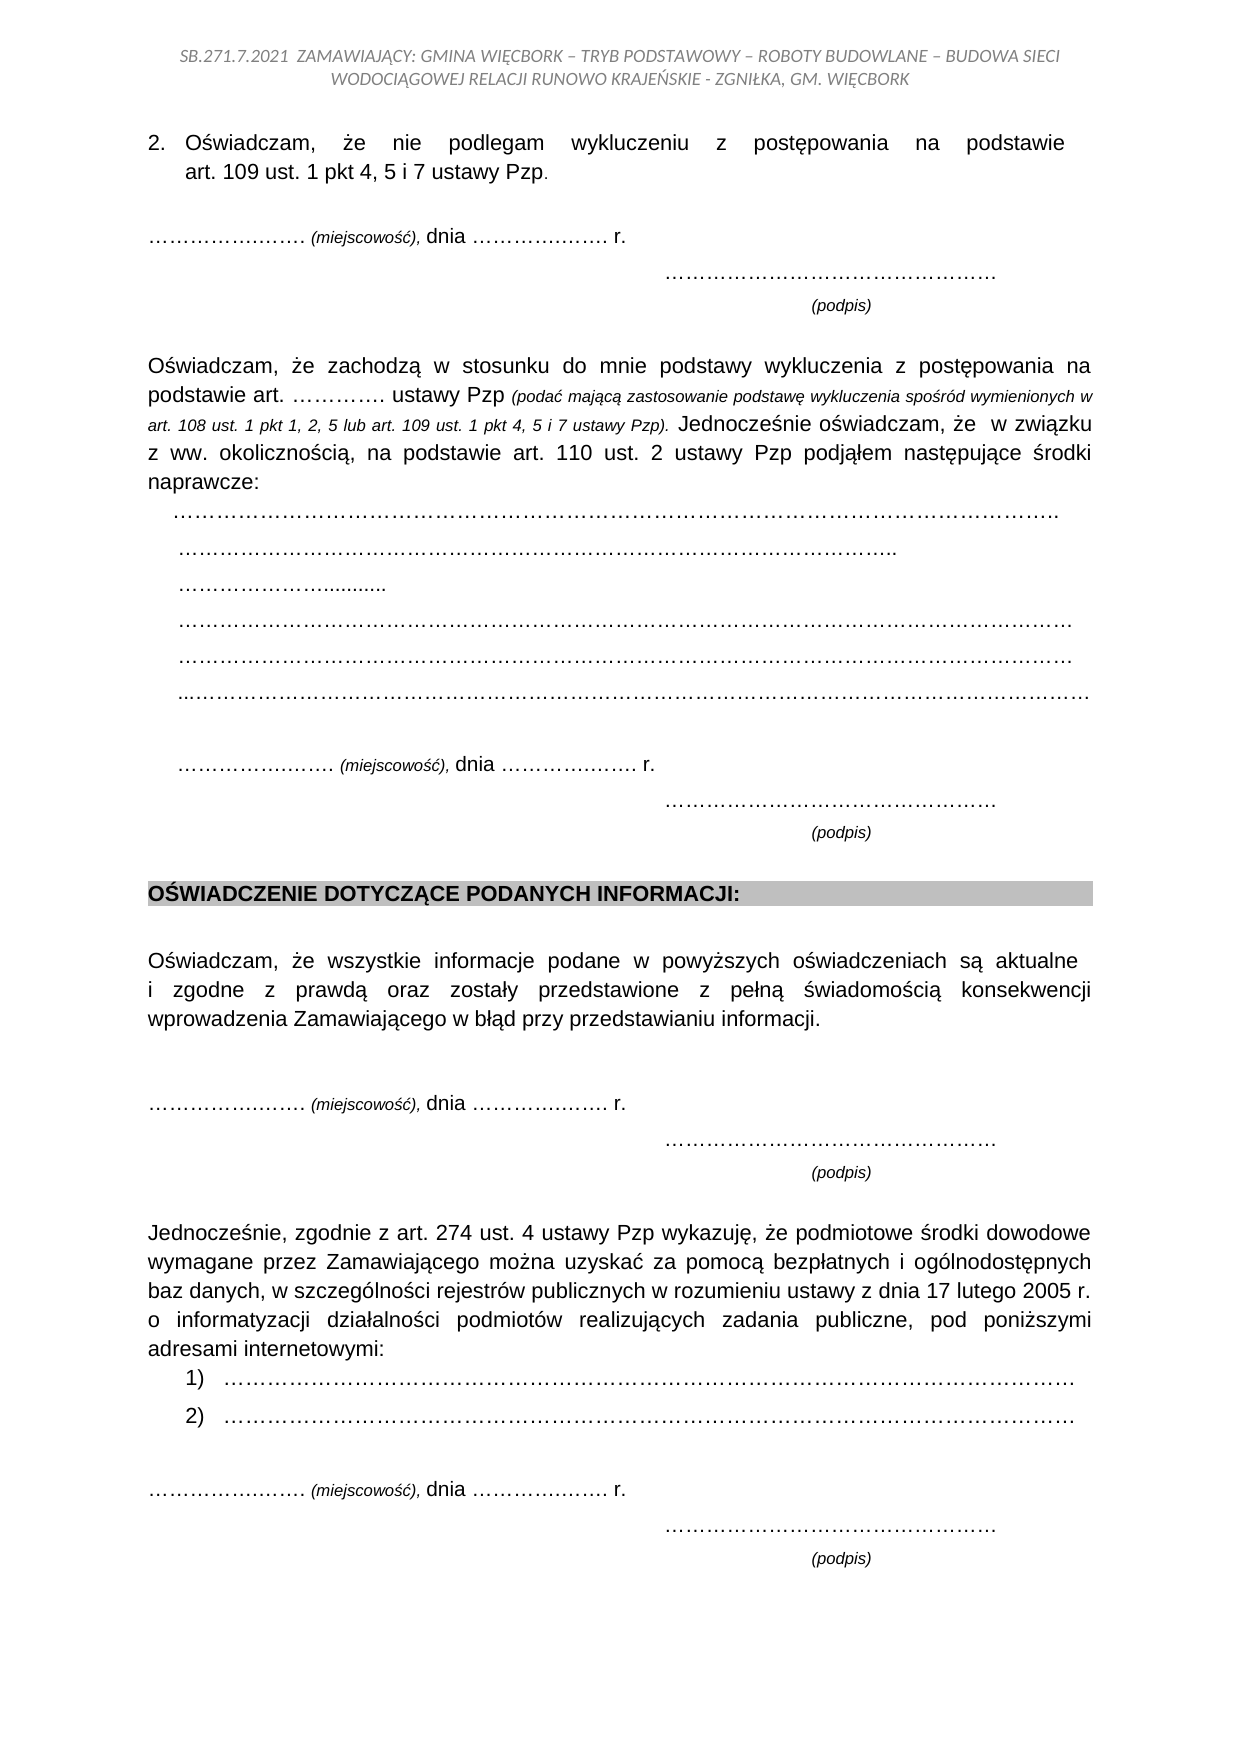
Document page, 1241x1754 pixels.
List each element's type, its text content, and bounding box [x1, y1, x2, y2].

text …………….……. (miejscowość), dnia ………….……. r. [148, 1091, 1093, 1115]
list ……………………………………………………………………………………………………… [185, 1365, 1093, 1390]
text Oświadczam, że wszystkie informacje podane w powyższych oświadczeniach są aktualne i zgodne z prawdą oraz zostały przedstawione z pełną świadomością konsekwencji wprowadzenia Zamawiającego w błąd przy przedstawianiu informacji. [148, 948, 1093, 1031]
text ………………………………………………………………………………………………………….. [148, 498, 1093, 523]
text ………………………………………… [148, 259, 1093, 283]
text ………………………………………… [148, 787, 1093, 811]
text (podpis) [811, 1548, 1093, 1568]
text …………………………………………………………………………………………..…………………...........………………………………………………………………………………………………………………… [177, 536, 1093, 632]
text Oświadczam, że zachodzą w stosunku do mnie podstawy wykluczenia z postępowania na podstawie art. …………. ustawy Pzp (podać mającą zastosowanie podstawę wykluczenia spośród wymienionych w art. 108 ust. 1 pkt 1, 2, 5 lub art. 109 ust. 1 pkt 4, 5 i 7 ustawy Pzp). Jednocześnie oświadczam, że w związku z ww. okolicznością, na podstawie art. 110 ust. 2 ustawy Pzp podjąłem następujące środki naprawcze: [148, 353, 1093, 494]
text …………….……. (miejscowość), dnia ………….……. r. [148, 1477, 1093, 1501]
text Jednocześnie, zgodnie z art. 274 ust. 4 ustawy Pzp wykazuję, że podmiotowe środki dowodowe wymagane przez Zamawiającego można uzyskać za pomocą bezpłatnych i ogólnodostępnych baz danych, w szczególności rejestrów publicznych w rozumieniu ustawy z dnia 17 lutego 2005 r. o informatyzacji działalności podmiotów realizujących zadania publiczne, pod poniższymi adresami internetowymi: [148, 1220, 1093, 1361]
text ………………………………………… [148, 1513, 1093, 1537]
list Oświadczam, że nie podlegam wykluczeniu z postępowania na podstawie art. 109 ust. 1 pkt 4, 5 i 7 ustawy Pzp. [148, 130, 1093, 184]
text (podpis) [148, 296, 1093, 315]
text ………………………………………………………………………………………………………………… [177, 644, 1093, 668]
text OŚWIADCZENIE DOTYCZĄCE PODANYCH INFORMACJI: [148, 881, 1093, 906]
text (podpis) [738, 823, 1093, 842]
list ……………………………………………………………………………………………………… [185, 1403, 1093, 1428]
text ………………………………………… [148, 1127, 1093, 1151]
text …………….……. (miejscowość), dnia ………….……. r. [148, 751, 1093, 775]
text …………….……. (miejscowość), dnia ………….……. r. [148, 224, 1093, 248]
text ...………………………………………………………………………………………………………………… [177, 679, 1093, 703]
text (podpis) [738, 1163, 1093, 1182]
